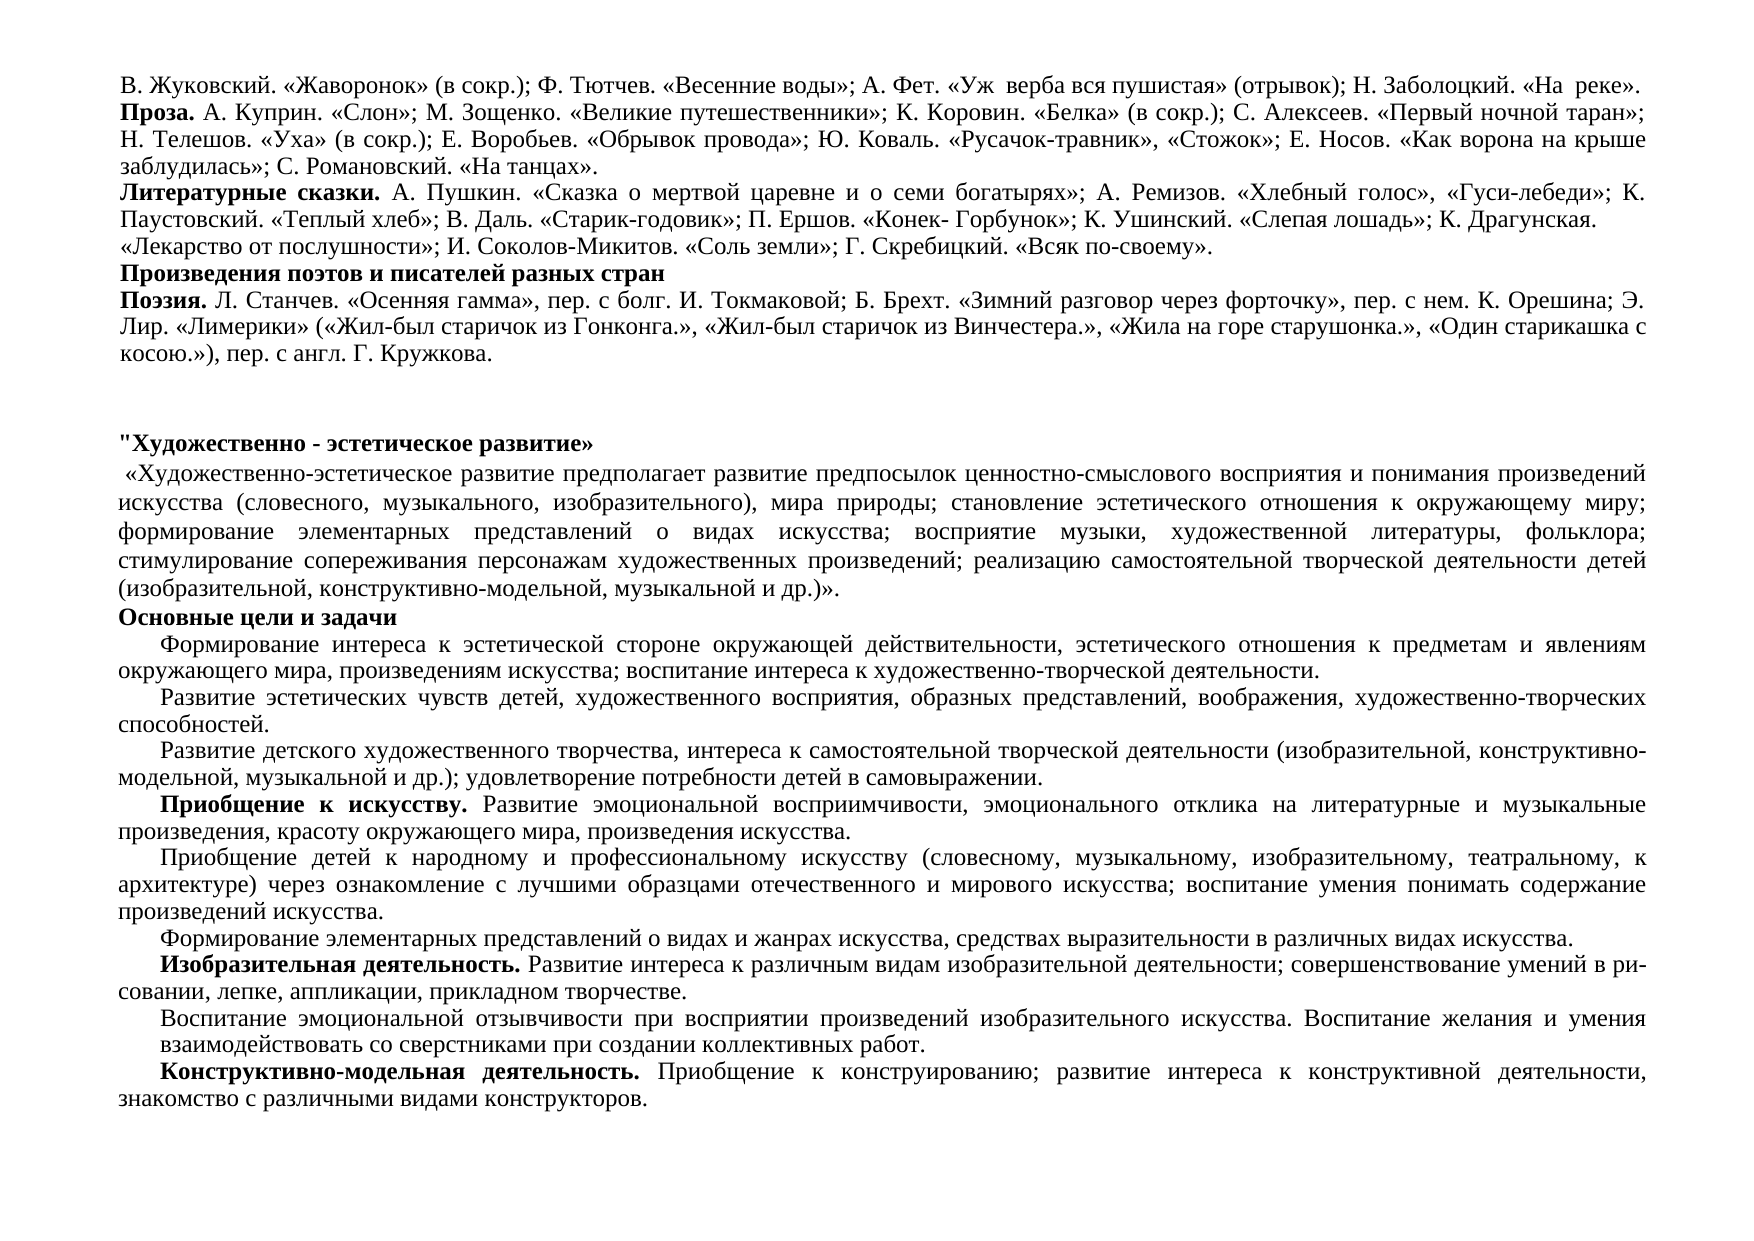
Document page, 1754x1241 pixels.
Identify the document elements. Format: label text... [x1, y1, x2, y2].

text «Художественно-эстетическое развитие предполагает развитие предпосылок ценностно-смыслового восприятия и понимания произведений искусства (словесного, музыкального, изобразительного), мира природы; становление эстетического отношения к окружающему миру; формирование элементарных представлений о видах искусства; восприятие музыки, художественной литературы, фольклора; стимулирование сопереживания персонажам художественных произведений; реализацию самостоятельной творческой деятельности детей (изобразительной, конструктивно-модельной, музыкальной и др.)». [118, 458, 1648, 602]
text Приобщение к искусству. Развитие эмоциональной восприимчивости, эмоционального отклика на литературные и музыкальные произведения, красоту окружающего мира, произведения искусства. [118, 791, 1648, 844]
text «Лекарство от послушности»; И. Соколов-Микитов. «Соль земли»; Г. Скребицкий. «Всяк по-своему». [120, 233, 1648, 259]
text Приобщение детей к народному и профессиональному искусству (словесному, музыкальному, изобразительному, театральному, к архитектуре) через ознакомление с лучшими образцами отечественного и мирового искусства; воспитание умения понимать содержание произведений искусства. [118, 844, 1648, 925]
text Формирование интереса к эстетической стороне окружающей действительности, эстетического отношения к предметам и явлениям окружающего мира, произведениям искусства; воспитание интереса к художественно-творческой деятельности. [118, 631, 1648, 684]
text Изобразительная деятельность. Развитие интереса к различным видам изобразительной деятельности; совершенствование умений в ри- совании, лепке, аппликации, прикладном творчестве. [118, 952, 1648, 1005]
subtitle "Художественно - эстетическое развитие» [118, 425, 1648, 458]
text Воспитание эмоциональной отзывчивости при восприятии произведений изобразительного искусства. Воспитание желания и умения взаимодействовать со сверстниками при создании коллективных работ. [160, 1005, 1648, 1058]
subtitle Основные цели и задачи [118, 602, 1648, 631]
text Проза. А. Куприн. «Слон»; М. Зощенко. «Великие путешественники»; К. Коровин. «Белка» (в сокр.); С. Алексеев. «Первый ночной таран»; Н. Телешов. «Уха» (в сокр.); Е. Воробьев. «Обрывок провода»; Ю. Коваль. «Русачок-травник», «Стожок»; Е. Носов. «Как ворона на крыше заблудилась»; С. Романовский. «На танцах». [120, 99, 1648, 179]
text Поэзия. Л. Станчев. «Осенняя гамма», пер. с болг. И. Токмаковой; Б. Брехт. «Зимний разговор через форточку», пер. с нем. К. Орешина; Э. Лир. «Лимерики» («Жил-был старичок из Гонконга.», «Жил-был старичок из Винчестера.», «Жила на горе старушонка.», «Один старикашка с косою.»), пер. с англ. Г. Кружкова. [120, 287, 1648, 367]
subtitle Произведения поэтов и писателей разных стран [120, 259, 1648, 286]
text В. Жуковский. «Жаворонок» (в сокр.); Ф. Тютчев. «Весенние воды»; А. Фет. «Уж верба вся пушистая» (отрывок); Н. Заболоцкий. «На реке». [120, 73, 1648, 99]
text Конструктивно-модельная деятельность. Приобщение к конструированию; развитие интереса к конструктивной деятельности, знакомство с различными видами конструкторов. [118, 1058, 1648, 1112]
text Литературные сказки. А. Пушкин. «Сказка о мертвой царевне и о семи богатырях»; А. Ремизов. «Хлебный голос», «Гуси-лебеди»; К. Паустовский. «Теплый хлеб»; В. Даль. «Старик-годовик»; П. Ершов. «Конек- Горбунок»; К. Ушинский. «Слепая лошадь»; К. Драгунская. [120, 179, 1648, 233]
text Развитие детского художественного творчества, интереса к самостоятельной творческой деятельности (изобразительной, конструктивно- модельной, музыкальной и др.); удовлетворение потребности детей в самовыражении. [118, 738, 1648, 791]
text Формирование элементарных представлений о видах и жанрах искусства, средствах выразительности в различных видах искусства. [160, 925, 1648, 951]
text Развитие эстетических чувств детей, художественного восприятия, образных представлений, воображения, художественно-творческих способностей. [118, 684, 1648, 738]
